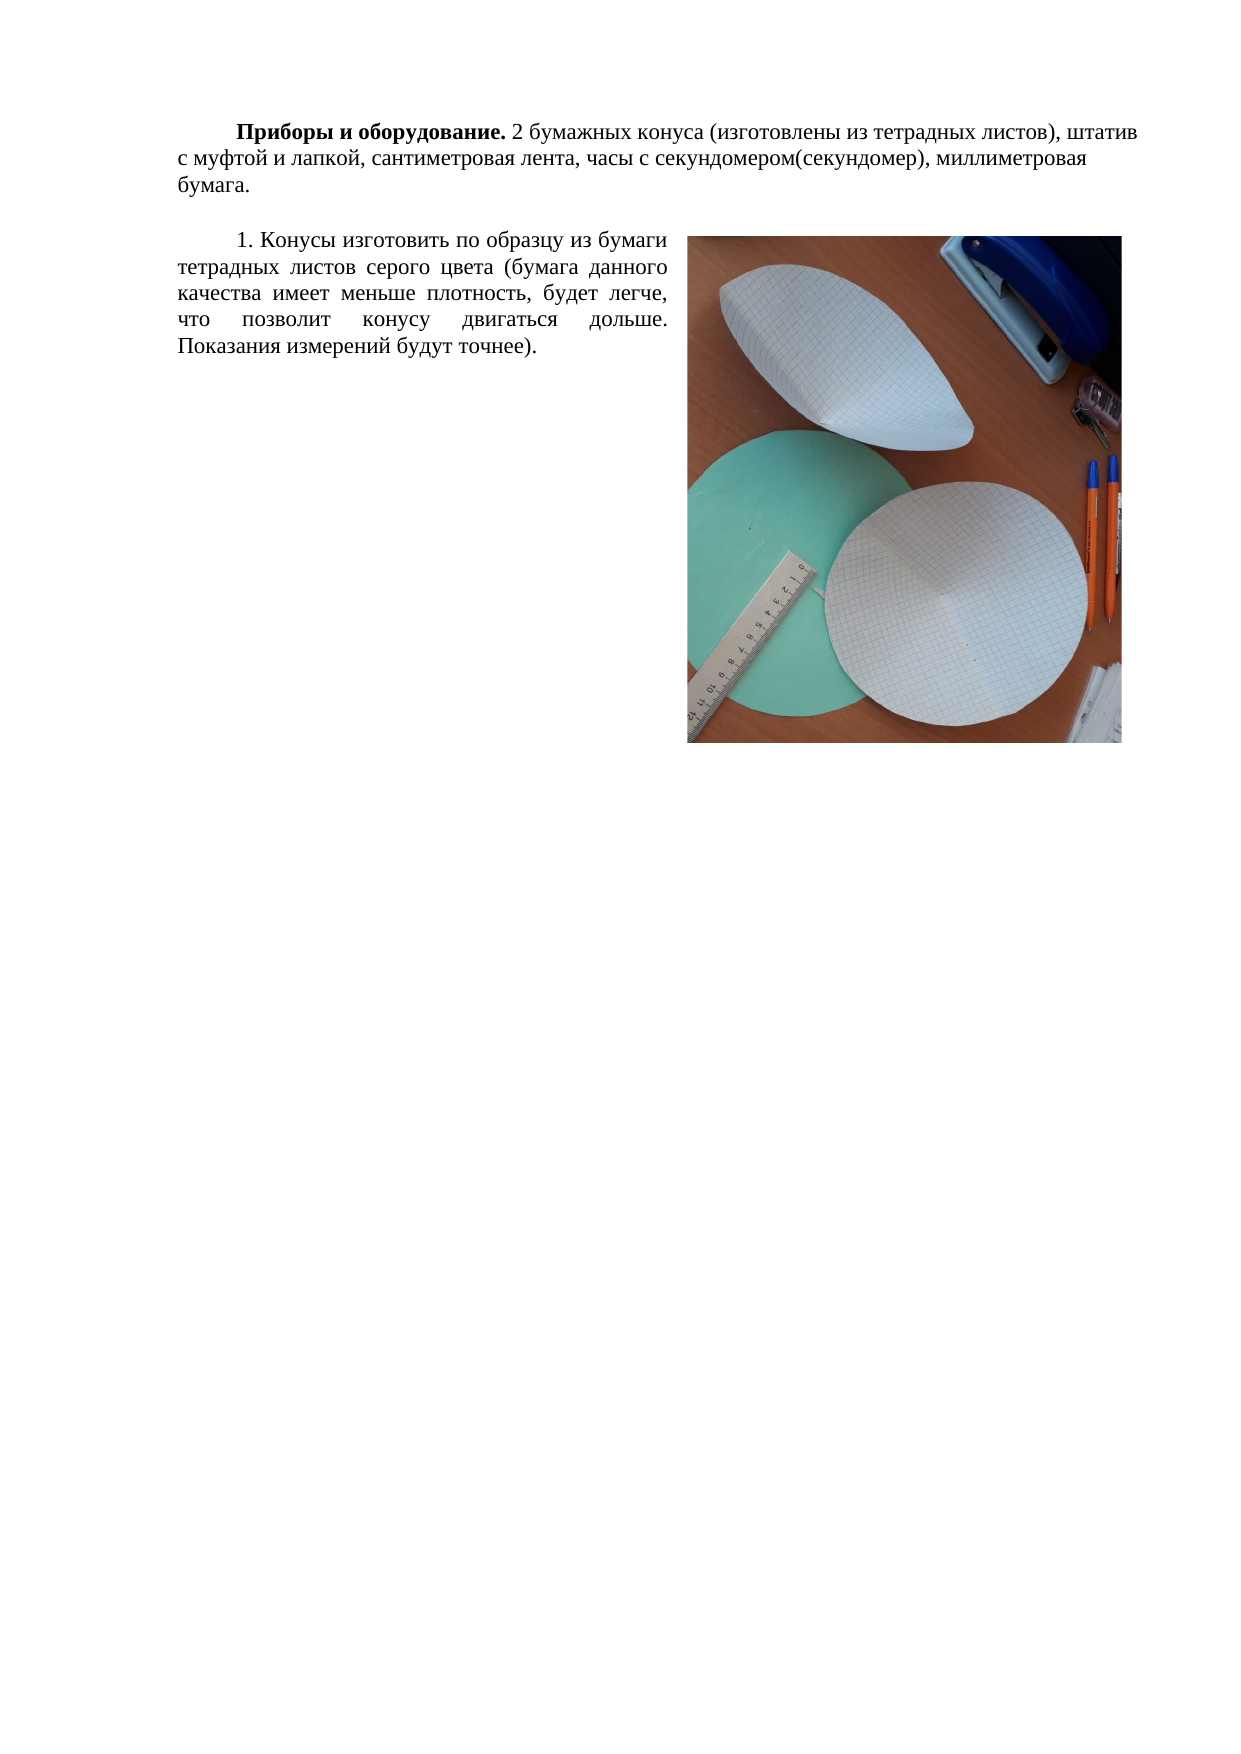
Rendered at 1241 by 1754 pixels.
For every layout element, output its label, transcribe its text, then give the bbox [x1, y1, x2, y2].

text Приборы и оборудование. 2 бумажных конуса (изготовлены из тетрадных листов), штатив с муфтой и лапкой, сантиметровая лента, часы с секундомером(секундомер), миллиметровая бумага. [177, 118, 1152, 197]
picture [687, 236, 1122, 743]
text 1. Конусы изготовить по образцу из бумаги тетрадных листов серого цвета (бумага данного качества имеет меньше плотность, будет легче, что позволит конусу двигаться дольше. Показания измерений будут точнее). [177, 226, 1152, 358]
